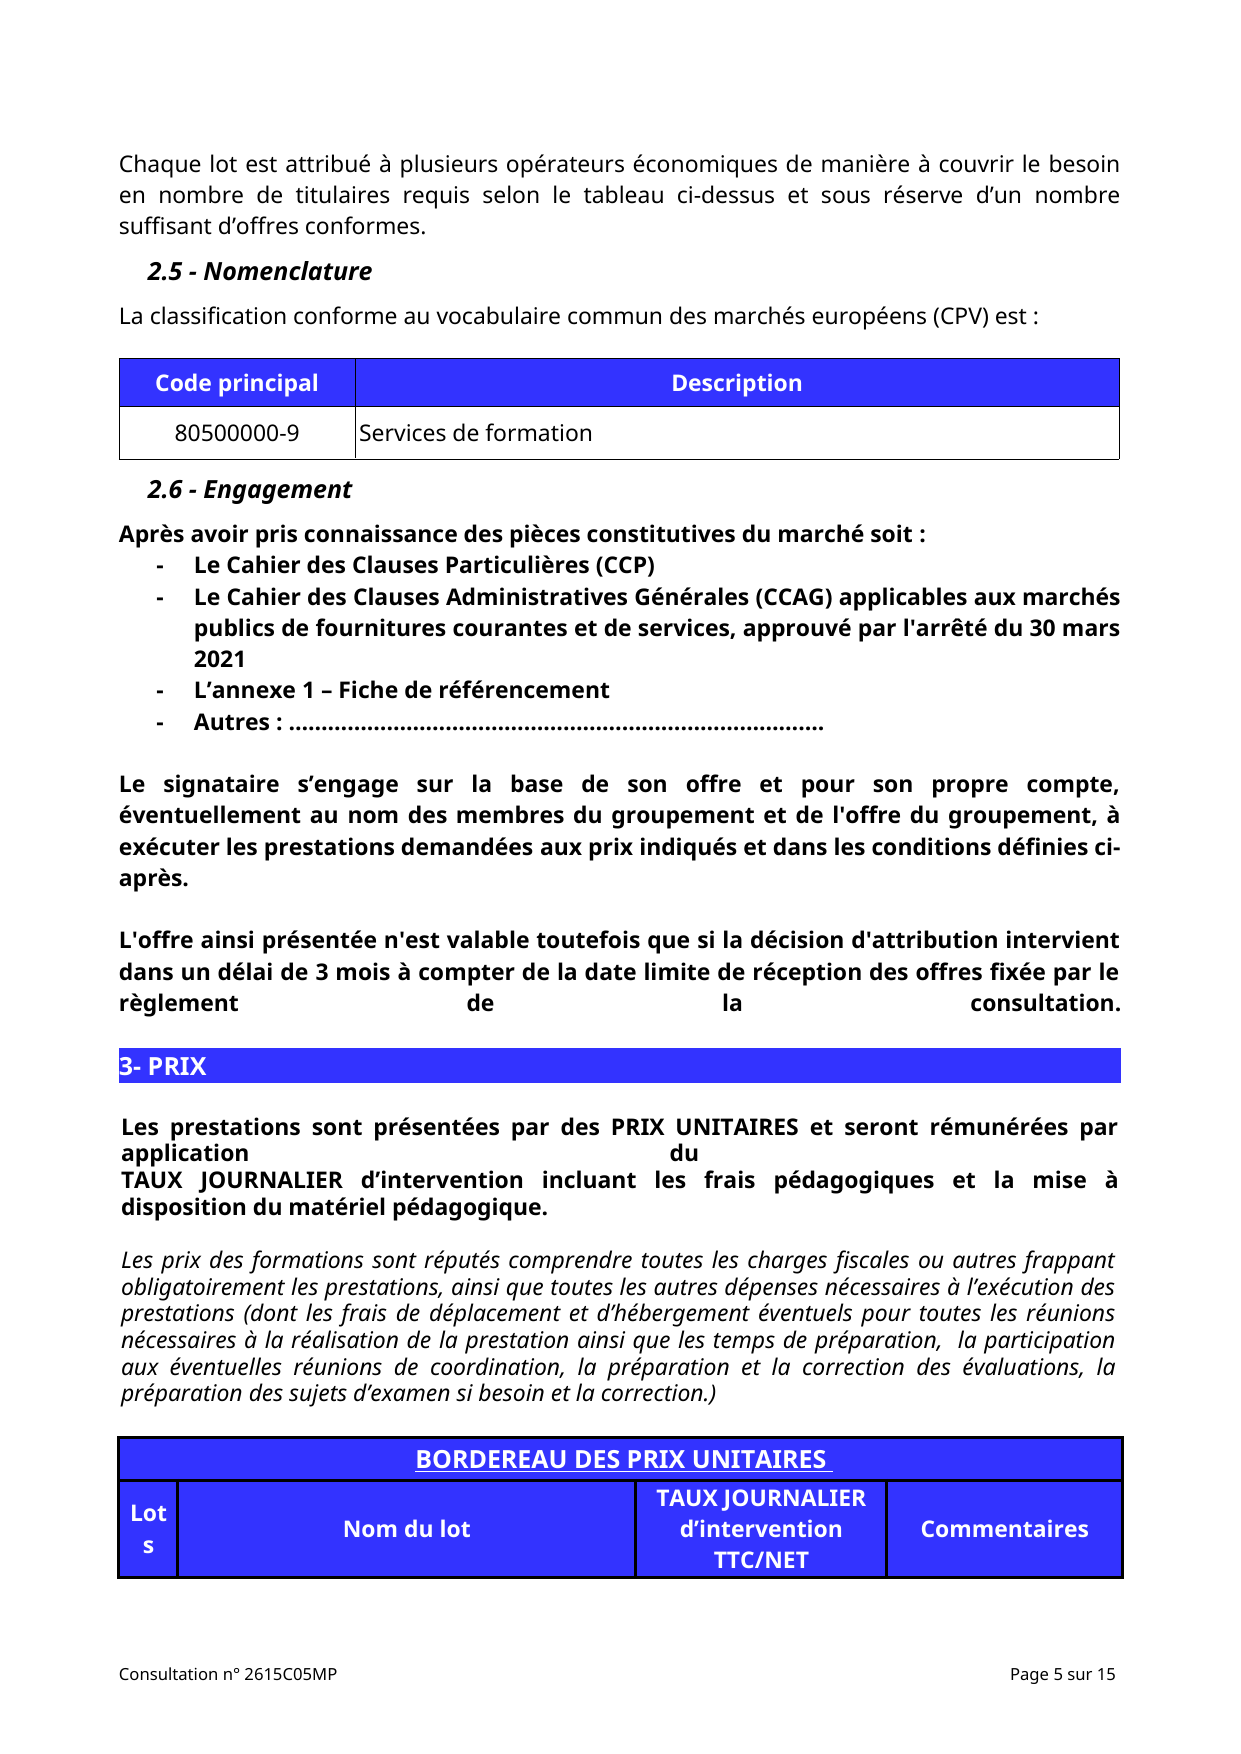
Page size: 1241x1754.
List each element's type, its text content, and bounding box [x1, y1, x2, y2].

text Les prestations sont présentées par des PRIX UNITAIRES et seront rémunérées par application du TAUX JOURNALIER d’intervention incluant les frais pédagogiques et la mise à disposition du matériel pédagogique. [121, 1114, 1119, 1221]
text Après avoir pris connaissance des pièces constitutives du marché soit : [119, 518, 1121, 549]
subtitle 2.6 - Engagement [148, 471, 1121, 506]
table_header Description [356, 359, 1119, 406]
table_cell 80500000-9 [120, 407, 355, 458]
text Les prix des formations sont réputés comprendre toutes les charges fiscales ou autres frappant obligatoirement les prestations, ainsi que toutes les autres dépenses nécessaires à l’exécution des prestations (dont les frais de déplacement et d’hébergement éventuels pour toutes les réunions nécessaires à la réalisation de la prestation ainsi que les temps de préparation, la participation aux éventuelles réunions de coordination, la préparation et la correction des évaluations, la préparation des sujets d’examen si besoin et la correction.) [121, 1247, 1119, 1407]
table_header BORDEREAU DES PRIX UNITAIRES [120, 1439, 1121, 1479]
table_header Code principal [120, 359, 355, 406]
table_cell Commentaires [888, 1482, 1121, 1576]
text Chaque lot est attribué à plusieurs opérateurs économiques de manière à couvrir le besoin en nombre de titulaires requis selon le tableau ci-dessus et sous réserve d’un nombre suffisant d’offres conformes. [119, 147, 1121, 241]
text L'offre ainsi présentée n'est valable toutefois que si la décision d'attribution intervient dans un délai de 3 mois à compter de la date limite de réception des offres fixée par le règlement de la consultation. [119, 924, 1121, 1048]
text La classification conforme au vocabulaire commun des marchés européens (CPV) est : [119, 300, 1121, 332]
subtitle 2.5 - Nomenclature [148, 254, 1121, 288]
list Autres : ………………………………………………………………………. [156, 706, 1121, 737]
table_cell Lots [120, 1482, 176, 1576]
list Le Cahier des Clauses Administratives Générales (CCAG) applicables aux marchés publics de fournitures courantes et de services, approuvé par l'arrêté du 30 mars 2021 [156, 581, 1121, 674]
list Le Cahier des Clauses Particulières (CCP) [156, 549, 1121, 581]
table_cell Nom du lot [179, 1482, 634, 1576]
table_cell TAUX JOURNALIER d’intervention TTC/NET [637, 1482, 885, 1576]
list L’annexe 1 – Fiche de référencement [156, 674, 1121, 706]
table_cell Services de formation [356, 407, 1119, 458]
text Le signataire s’engage sur la base de son offre et pour son propre compte, éventuellement au nom des membres du groupement et de l'offre du groupement, à exécuter les prestations demandées aux prix indiqués et dans les conditions définies ci-après. [119, 768, 1121, 893]
subtitle 3- PRIX [119, 1048, 1121, 1083]
